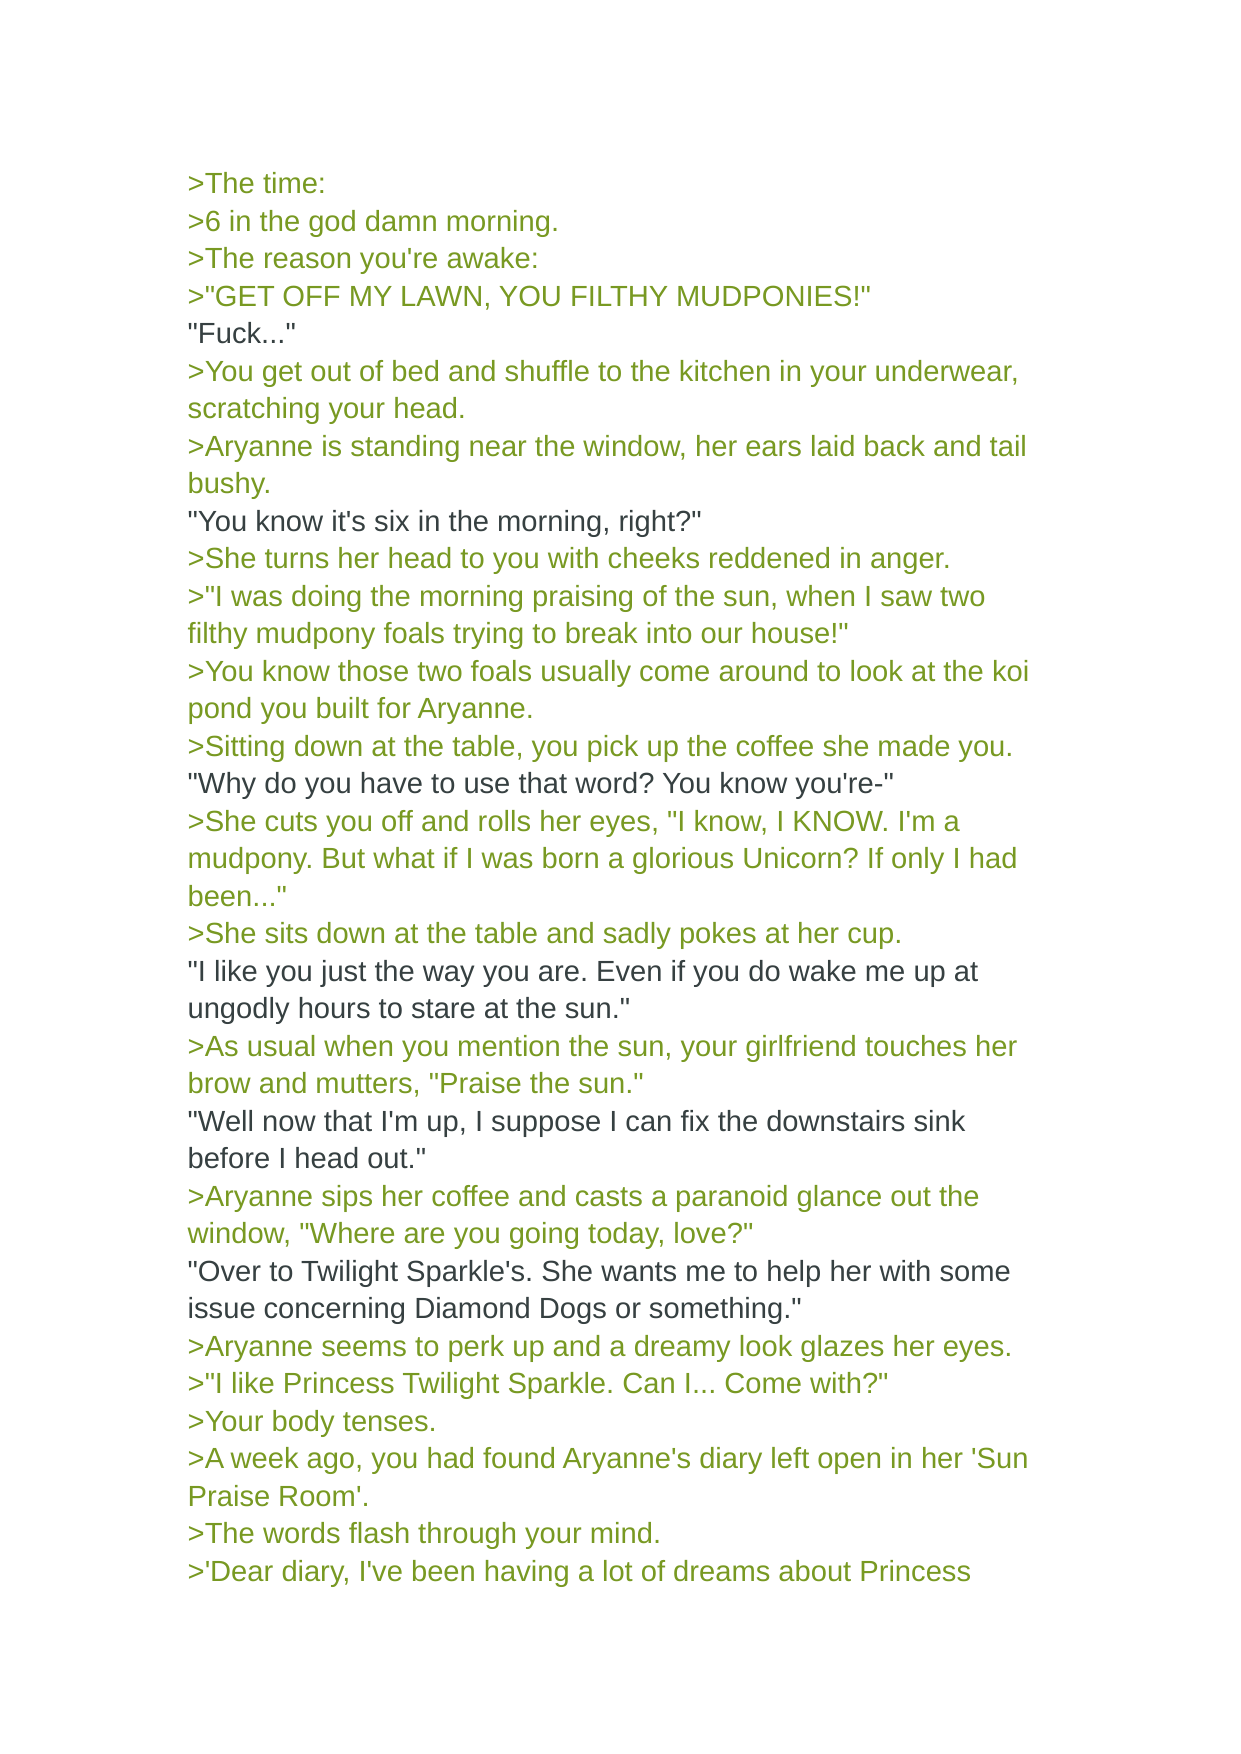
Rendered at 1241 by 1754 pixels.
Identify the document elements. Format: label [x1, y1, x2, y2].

text [187, 164, 1053, 1589]
